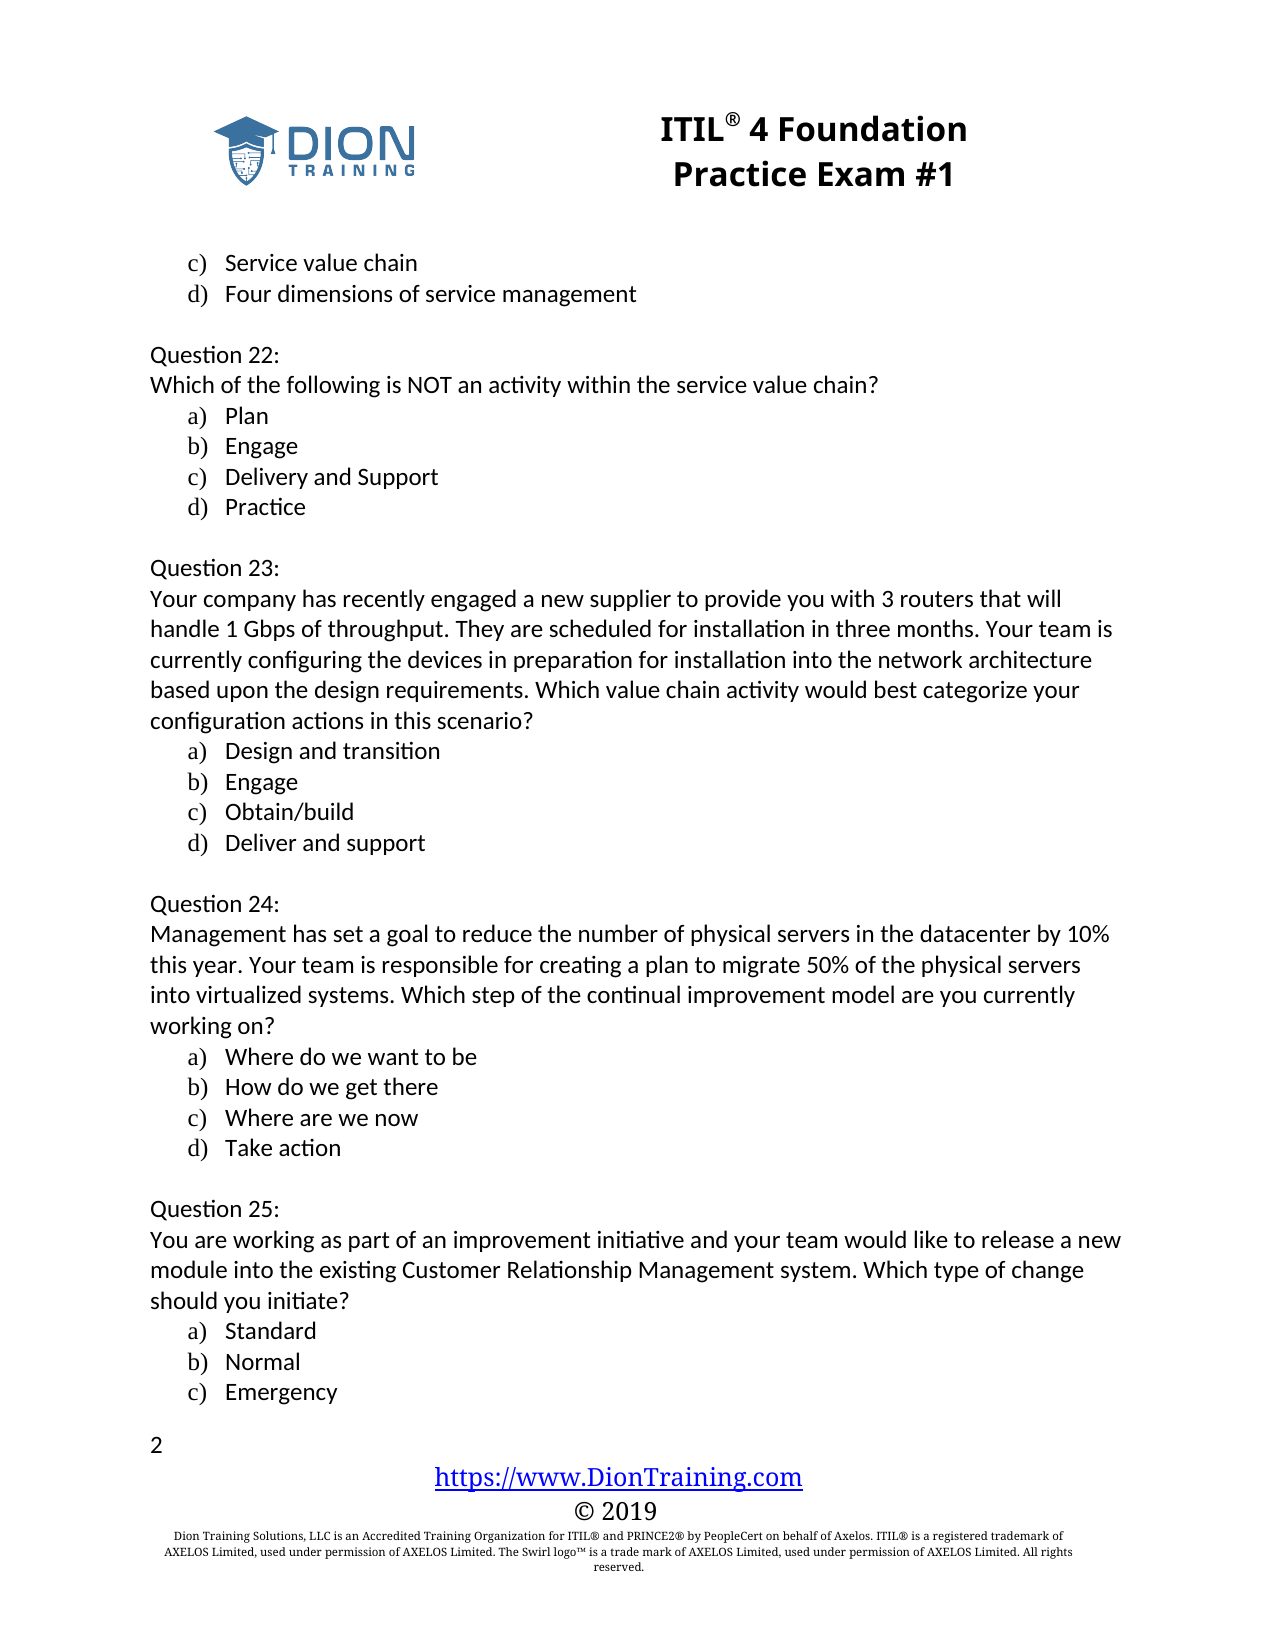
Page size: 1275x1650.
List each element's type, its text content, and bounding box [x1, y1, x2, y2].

list Engage [187, 430, 1125, 461]
list Service value chain [187, 247, 1125, 278]
text Your company has recently engaged a new supplier to provide you with 3 routers that will handle 1 Gbps of throughput. They are scheduled for installation in three months. Your team is currently configuring the devices in preparation for installation into the network architecture based upon the design requirements. Which value chain activity would best categorize your configuration actions in this scenario? [150, 583, 1125, 736]
text You are working as part of an improvement initiative and your team would like to release a new module into the existing Customer Relationship Management system. Which type of change should you initiate? [150, 1224, 1125, 1315]
list Plan [187, 400, 1125, 430]
list Obtain/build [187, 797, 1125, 827]
list Four dimensions of service management [187, 278, 1125, 308]
list Engage [187, 766, 1125, 797]
list Deliver and support [187, 827, 1125, 858]
list Normal [187, 1346, 1125, 1376]
list Delivery and Support [187, 461, 1125, 491]
list Where do we want to be [187, 1041, 1125, 1071]
list Emergency [187, 1376, 1125, 1407]
text Question 22: [150, 339, 1125, 369]
text Question 23: [150, 552, 1125, 583]
list Where are we now [187, 1102, 1125, 1132]
text Management has set a goal to reduce the number of physical servers in the datacenter by 10% this year. Your team is responsible for creating a plan to migrate 50% of the physical servers into virtualized systems. Which step of the continual improvement model are you currently working on? [150, 919, 1125, 1041]
list How do we get there [187, 1071, 1125, 1102]
text Question 25: [150, 1193, 1125, 1224]
picture [213, 116, 415, 186]
list Practice [187, 491, 1125, 522]
list Standard [187, 1315, 1125, 1346]
list Take action [187, 1132, 1125, 1163]
text Which of the following is NOT an activity within the service value chain? [150, 369, 1125, 400]
text Question 24: [150, 888, 1125, 919]
list Design and transition [187, 736, 1125, 766]
